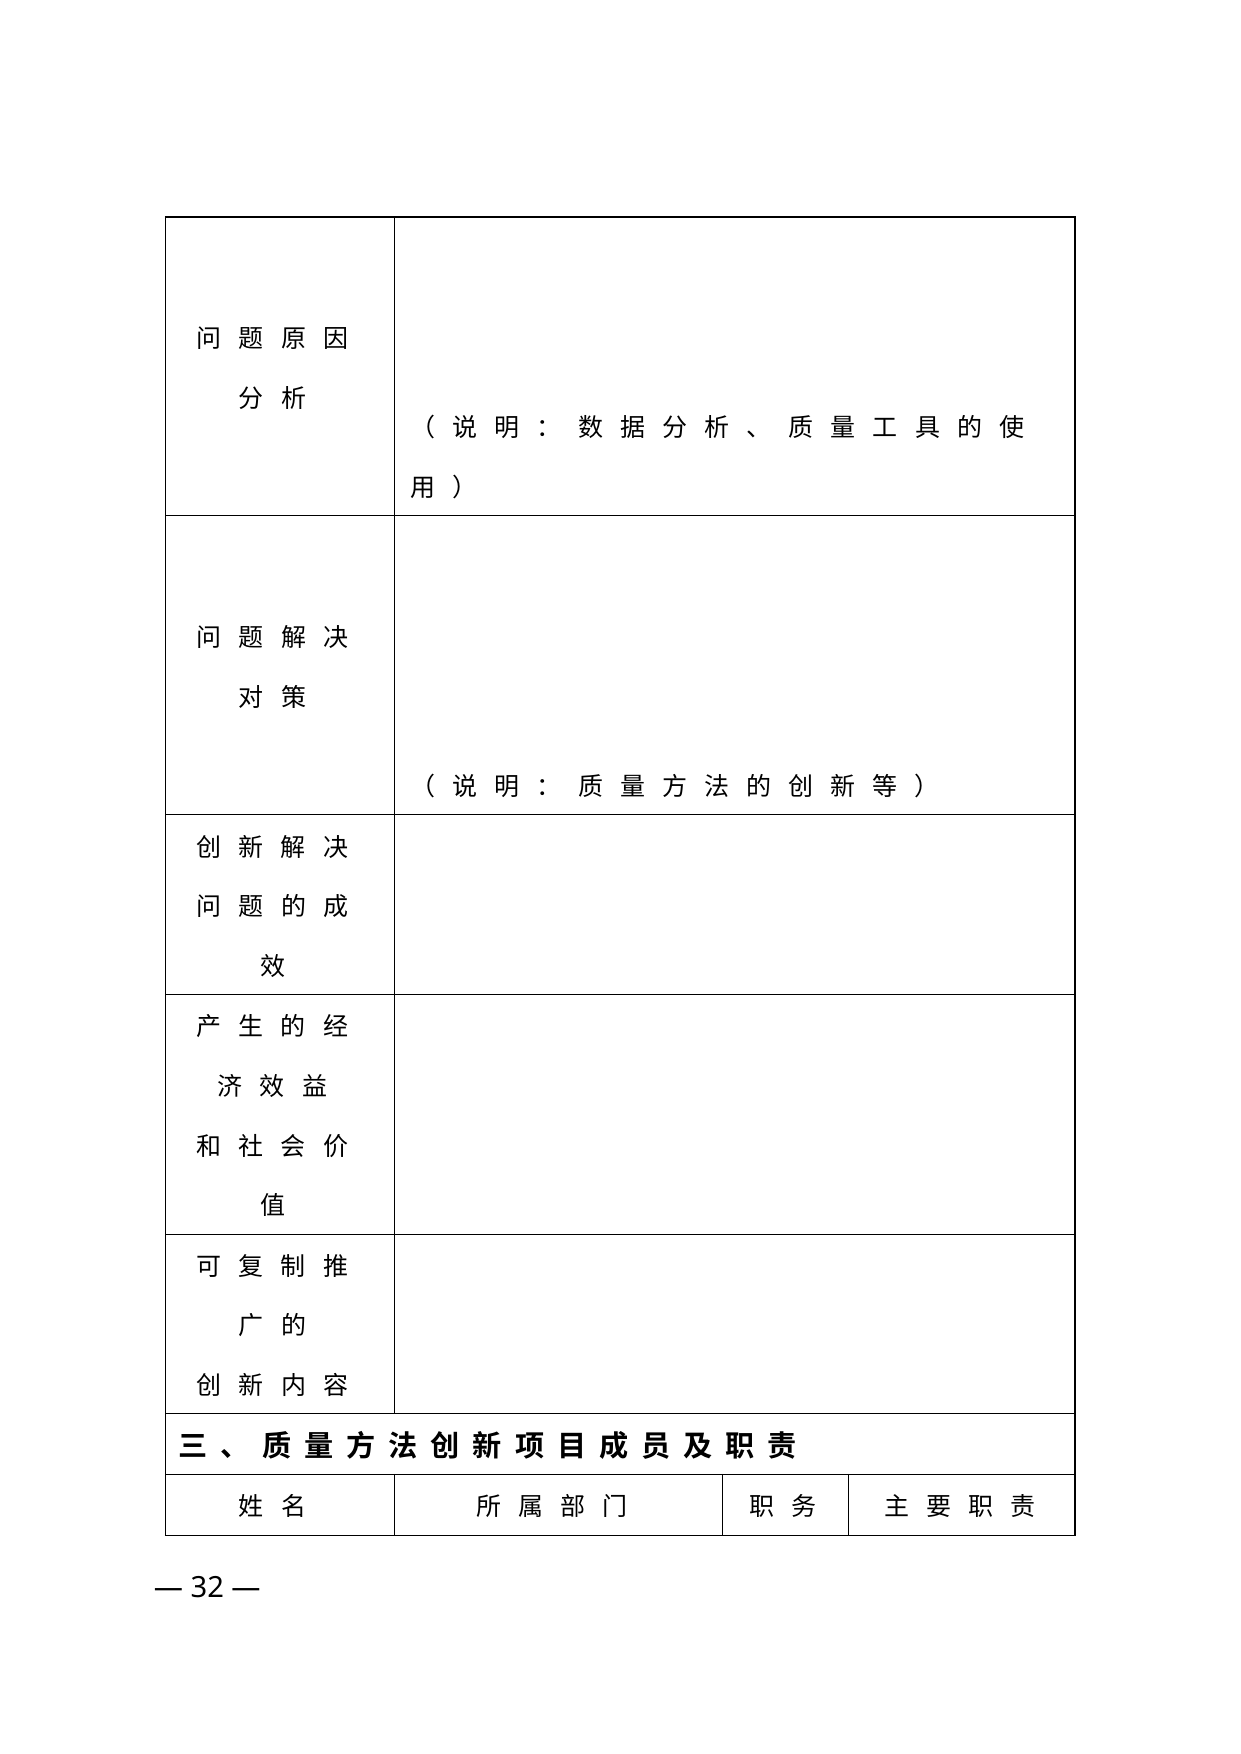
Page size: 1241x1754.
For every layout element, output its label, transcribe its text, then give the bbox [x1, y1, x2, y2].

table_cell [395, 815, 1074, 994]
table_cell [395, 995, 1074, 1233]
table_cell 三、质量方法创新项目成员及职责 [166, 1414, 1074, 1474]
table_cell （说明：质量方法的创新等） [395, 516, 1074, 814]
table_cell 姓名 [166, 1475, 394, 1534]
table_cell 所属部门 [395, 1475, 722, 1534]
table_cell 职务 [723, 1475, 848, 1534]
table_cell （说明：数据分析、质量工具的使用） [395, 218, 1074, 515]
table_cell 创新解决 问题的成效 [166, 815, 394, 994]
table_cell 产生的经济效益 和社会价值 [166, 995, 394, 1233]
table_cell 问题解决对策 [166, 516, 394, 814]
table_cell 问题原因分析 [166, 218, 394, 515]
table_cell 主要职责 [849, 1475, 1074, 1534]
table_cell 可复制推广的 创新内容 [166, 1235, 394, 1413]
table_cell [395, 1235, 1074, 1413]
